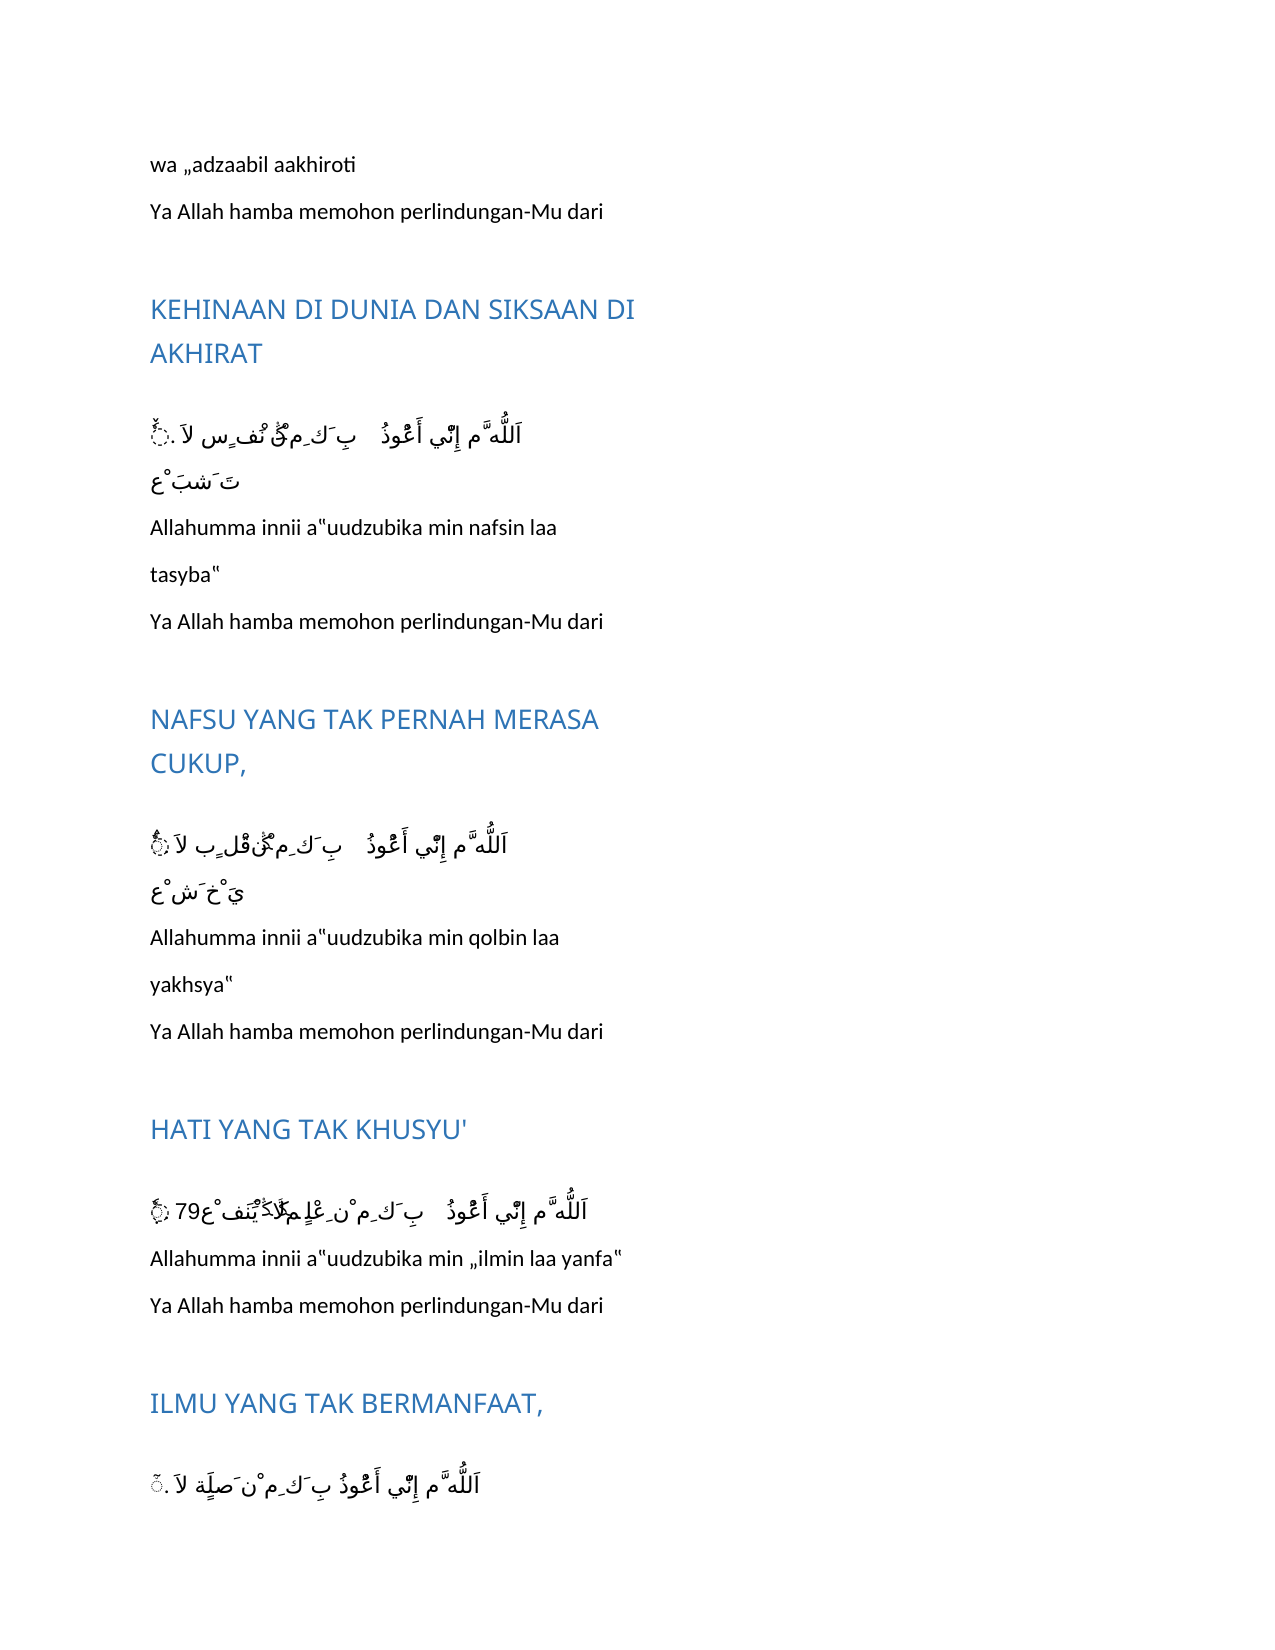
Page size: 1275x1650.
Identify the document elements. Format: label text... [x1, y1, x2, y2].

text wa „adzaabil aakhiroti [150, 150, 1125, 178]
text Allahumma innii a‟uudzubika min nafsin laa [150, 513, 1125, 541]
subtitle NAFSU YANG TAK PERNAH MERASA [150, 701, 1125, 738]
text Ya Allah hamba memohon perlindungan-Mu dari [150, 197, 1125, 225]
subtitle ILMU YANG TAK BERMANFAAT, [150, 1385, 1125, 1422]
subtitle AKHIRAT [150, 334, 1125, 371]
text ٗٛ. اَللُّه َّم إِنّْي أَعُْوذُ بِ َك ِم ْن قَػْل ٍب لاَ [150, 831, 1125, 859]
text Allahumma innii a‟uudzubika min „ilmin laa yanfa‟ [150, 1244, 1125, 1272]
text ٜٗ. اَللُّه َّم إِنّْي أَعُْوذُ بِ َك ِم ْن ِعْلٍم لاَ يَػْنػَف ْع79 [150, 1197, 1125, 1226]
text Ya Allah hamba memohon perlindungan-Mu dari [150, 1017, 1125, 1045]
text تَ َشبَ ْع [150, 468, 1125, 494]
subtitle HATI YANG TAK KHUSYU' [150, 1111, 1125, 1148]
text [150, 1291, 1125, 1319]
text yakhsya‟ [150, 970, 1125, 998]
text Allahumma innii a‟uudzubika min qolbin laa [150, 923, 1125, 951]
subtitle CUKUP, [150, 745, 1125, 782]
text Ya Allah hamba memohon perlindungan-Mu dari [150, 607, 1125, 635]
subtitle KEHINAAN DI DUNIA DAN SIKSAAN DI [150, 291, 1125, 327]
text ٗٚ. اَللُّه َّم إِنّْي أَعُْوذُ بِ َك ِم ْن نَػْف ٍس لاَ [150, 421, 1125, 449]
text يَ ْخ َش ْع [150, 878, 1125, 904]
text ٘ٓ. اَللُّه َّم إِنّْي أَعُْوذُ بِ َك ِم ْن َصلٍَة لاَ [150, 1472, 1125, 1500]
text tasyba‟ [150, 560, 1125, 588]
